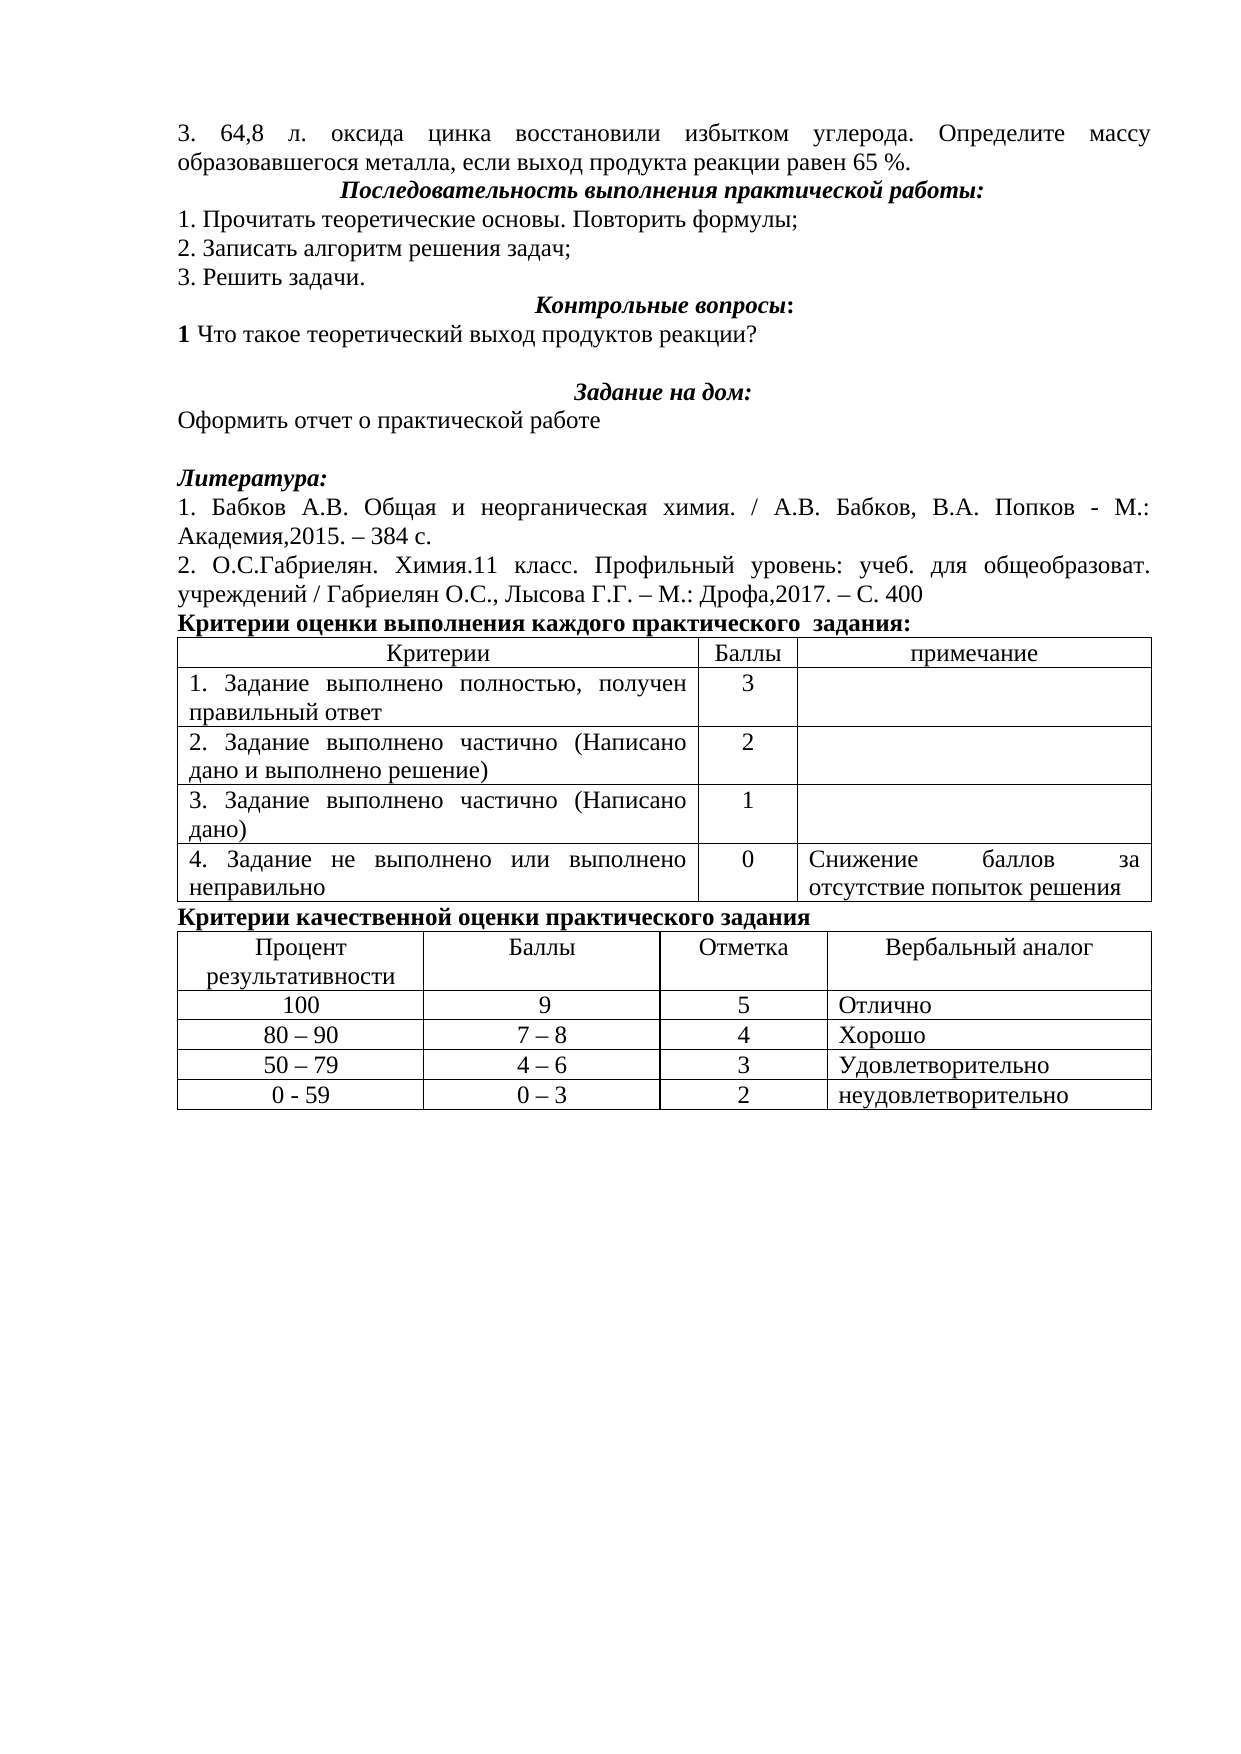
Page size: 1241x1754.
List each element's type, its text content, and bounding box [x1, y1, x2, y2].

text 2. О.С.Габриелян. Химия.11 класс. Профильный уровень: учеб. для общеобразоват. учреждений / Габриелян О.С., Лысова Г.Г. – М.: Дрофа,2017. – С. 400 [177, 550, 1152, 608]
text 1. Бабков А.В. Общая и неорганическая химия. / А.В. Бабков, В.А. Попков - М.: Академия,2015. – 384 с. [177, 492, 1152, 550]
list 1 Что такое теоретический выход продуктов реакции? [177, 319, 1152, 348]
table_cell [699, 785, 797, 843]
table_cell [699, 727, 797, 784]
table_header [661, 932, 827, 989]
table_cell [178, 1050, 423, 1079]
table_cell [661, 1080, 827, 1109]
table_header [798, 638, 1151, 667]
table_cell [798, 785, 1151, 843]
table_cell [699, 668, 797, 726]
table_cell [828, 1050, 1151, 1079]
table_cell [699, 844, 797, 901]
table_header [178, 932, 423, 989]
text Контрольные вопросы: [177, 291, 1152, 319]
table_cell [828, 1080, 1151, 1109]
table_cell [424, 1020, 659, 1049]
text Критерии оценки выполнения каждого практического задания: [177, 608, 1152, 637]
text 3. 64,8 л. оксида цинка восстановили избытком углерода. Определите массу образовавшегося металла, если выход продукта реакции равен 65 %. [177, 118, 1152, 176]
text Оформить отчет о практической работе [177, 406, 1152, 434]
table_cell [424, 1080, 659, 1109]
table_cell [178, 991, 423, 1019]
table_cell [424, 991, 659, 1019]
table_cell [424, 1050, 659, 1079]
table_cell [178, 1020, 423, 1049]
text 3. Решить задачи. [177, 262, 1152, 291]
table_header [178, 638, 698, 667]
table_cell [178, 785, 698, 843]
text Литература: [177, 463, 1152, 492]
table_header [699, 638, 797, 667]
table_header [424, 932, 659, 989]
text Критерии качественной оценки практического задания [177, 902, 1152, 931]
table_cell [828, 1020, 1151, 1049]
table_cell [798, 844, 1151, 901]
text 1. Прочитать теоретические основы. Повторить формулы; [177, 204, 1152, 233]
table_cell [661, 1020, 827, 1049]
text Последовательность выполнения практической работы: [177, 176, 1152, 204]
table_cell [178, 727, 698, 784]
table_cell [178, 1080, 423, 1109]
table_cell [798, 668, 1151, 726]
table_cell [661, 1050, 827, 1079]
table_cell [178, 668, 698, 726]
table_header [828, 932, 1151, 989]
text Задание на дом: [177, 377, 1152, 406]
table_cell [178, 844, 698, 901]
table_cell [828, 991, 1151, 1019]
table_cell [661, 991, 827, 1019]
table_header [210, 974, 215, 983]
text 2. Записать алгоритм решения задач; [177, 233, 1152, 262]
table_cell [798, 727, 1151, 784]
